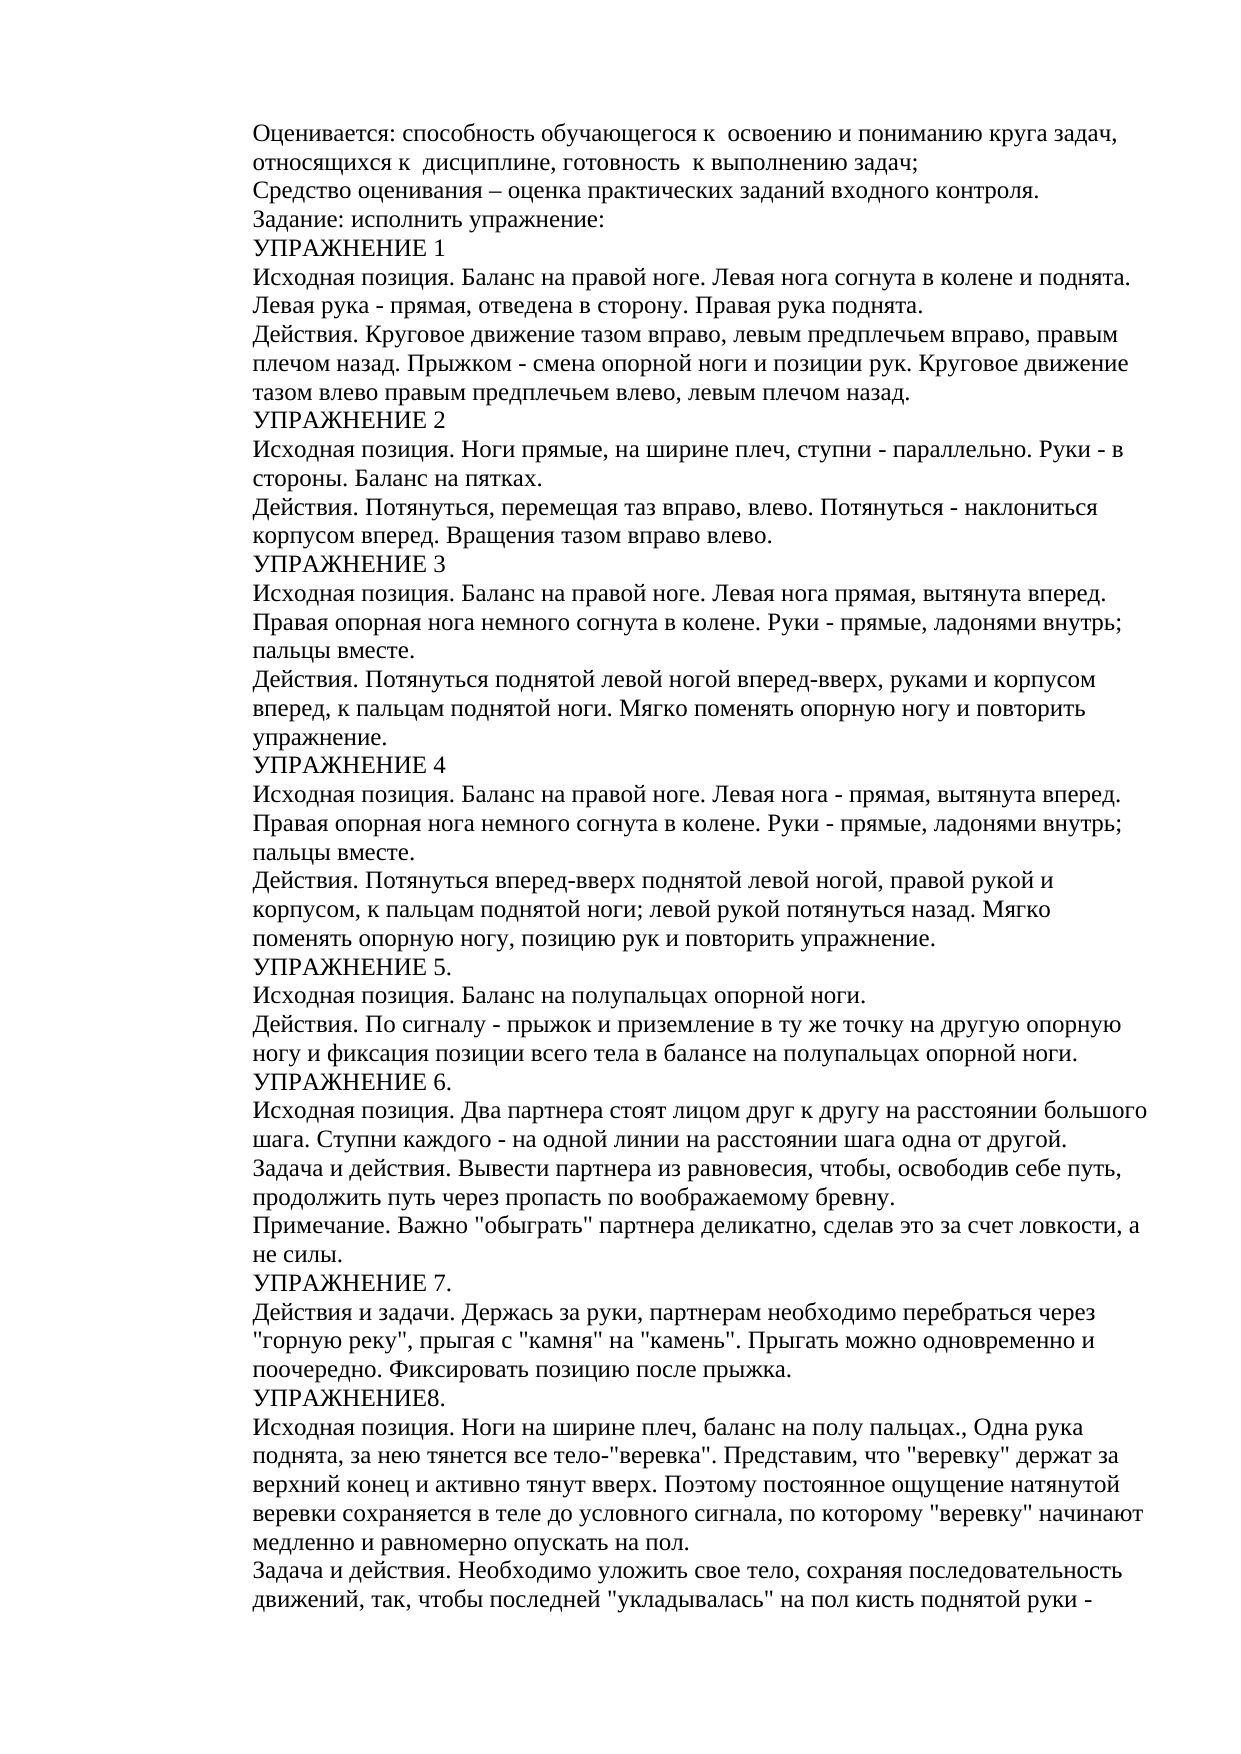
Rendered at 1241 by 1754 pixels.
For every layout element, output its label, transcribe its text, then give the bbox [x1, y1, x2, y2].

text Действия. Потянуться вперед-вверх поднятой левой ногой, правой рукой и корпусом, к пальцам поднятой ноги; левой рукой потянуться назад. Мягко поменять опорную ногу, позицию рук и повторить упражнение. [252, 866, 1152, 952]
text УПРАЖНЕНИЕ 5. [252, 952, 1152, 981]
text УПРАЖНЕНИЕ 2 [252, 406, 1152, 434]
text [252, 1556, 1152, 1613]
text УПРАЖНЕНИЕ 4 [252, 751, 1152, 779]
text Исходная позиция. Баланс на правой ноге. Левая нога - прямая, вытянута вперед. Правая опорная нога немного согнута в колене. Руки - прямые, ладонями внутрь; пальцы вместе. [252, 779, 1152, 866]
text Оценивается: способность обучающегося к освоению и пониманию круга задач, относящихся к дисциплине, готовность к выполнению задач; [252, 118, 1152, 176]
text Действия и задачи. Держась за руки, партнерам необходимо перебраться через "горную реку", прыгая с "камня" на "камень". Прыгать можно одновременно и поочередно. Фиксировать позицию после прыжка. [252, 1297, 1152, 1383]
text УПРАЖНЕНИЕ 6. [252, 1067, 1152, 1096]
text УПРАЖНЕНИЕ 3 [252, 549, 1152, 578]
text Средство оценивания – оценка практических заданий входного контроля. [252, 176, 1152, 204]
text УПРАЖНЕНИЕ 7. [252, 1268, 1152, 1297]
text Задача и действия. Вывести партнера из равновесия, чтобы, освободив себе путь, продолжить путь через пропасть по воображаемому бревну. [252, 1153, 1152, 1211]
text УПРАЖНЕНИЕ8. [252, 1383, 1152, 1412]
text Исходная позиция. Два партнера стоят лицом друг к другу на расстоянии большого шага. Ступни каждого - на одной линии на расстоянии шага одна от другой. [252, 1096, 1152, 1153]
text Действия. По сигналу - прыжок и приземление в ту же точку на другую опорную ногу и фиксация позиции всего тела в балансе на полупальцах опорной ноги. [252, 1009, 1152, 1067]
text Исходная позиция. Ноги прямые, на ширине плеч, ступни - параллельно. Руки - в стороны. Баланс на пятках. [252, 434, 1152, 492]
text УПРАЖНЕНИЕ 1 [252, 233, 1152, 262]
text Действия. Круговое движение тазом вправо, левым предплечьем вправо, правым плечом назад. Прыжком - смена опорной ноги и позиции рук. Круговое движение тазом влево правым предплечьем влево, левым плечом назад. [252, 319, 1152, 406]
text Задание: исполнить упражнение: [252, 204, 1152, 233]
text Исходная позиция. Ноги на ширине плеч, баланс на полу пальцах., Одна рука поднята, за нею тянется все тело-"веревка". Представим, что "веревку" держат за верхний конец и активно тянут вверх. Поэтому постоянное ощущение натянутой веревки сохраняется в теле до условного сигнала, по которому "веревку" начинают медленно и равномерно опускать на пол. [252, 1412, 1152, 1556]
text Примечание. Важно "обыграть" партнера деликатно, сделав это за счет ловкости, а не силы. [252, 1211, 1152, 1268]
text Исходная позиция. Баланс на правой ноге. Левая нога прямая, вытянута вперед. Правая опорная нога немного согнута в колене. Руки - прямые, ладонями внутрь; пальцы вместе. [252, 578, 1152, 664]
text Исходная позиция. Баланс на полупальцах опорной ноги. [252, 981, 1152, 1009]
text Исходная позиция. Баланс на правой ноге. Левая нога согнута в колене и поднята. Левая рука - прямая, отведена в сторону. Правая рука поднята. [252, 262, 1152, 319]
text Действия. Потянуться, перемещая таз вправо, влево. Потянуться - наклониться корпусом вперед. Вращения тазом вправо влево. [252, 492, 1152, 549]
text Действия. Потянуться поднятой левой ногой вперед-вверх, руками и корпусом вперед, к пальцам поднятой ноги. Мягко поменять опорную ногу и повторить упражнение. [252, 664, 1152, 751]
